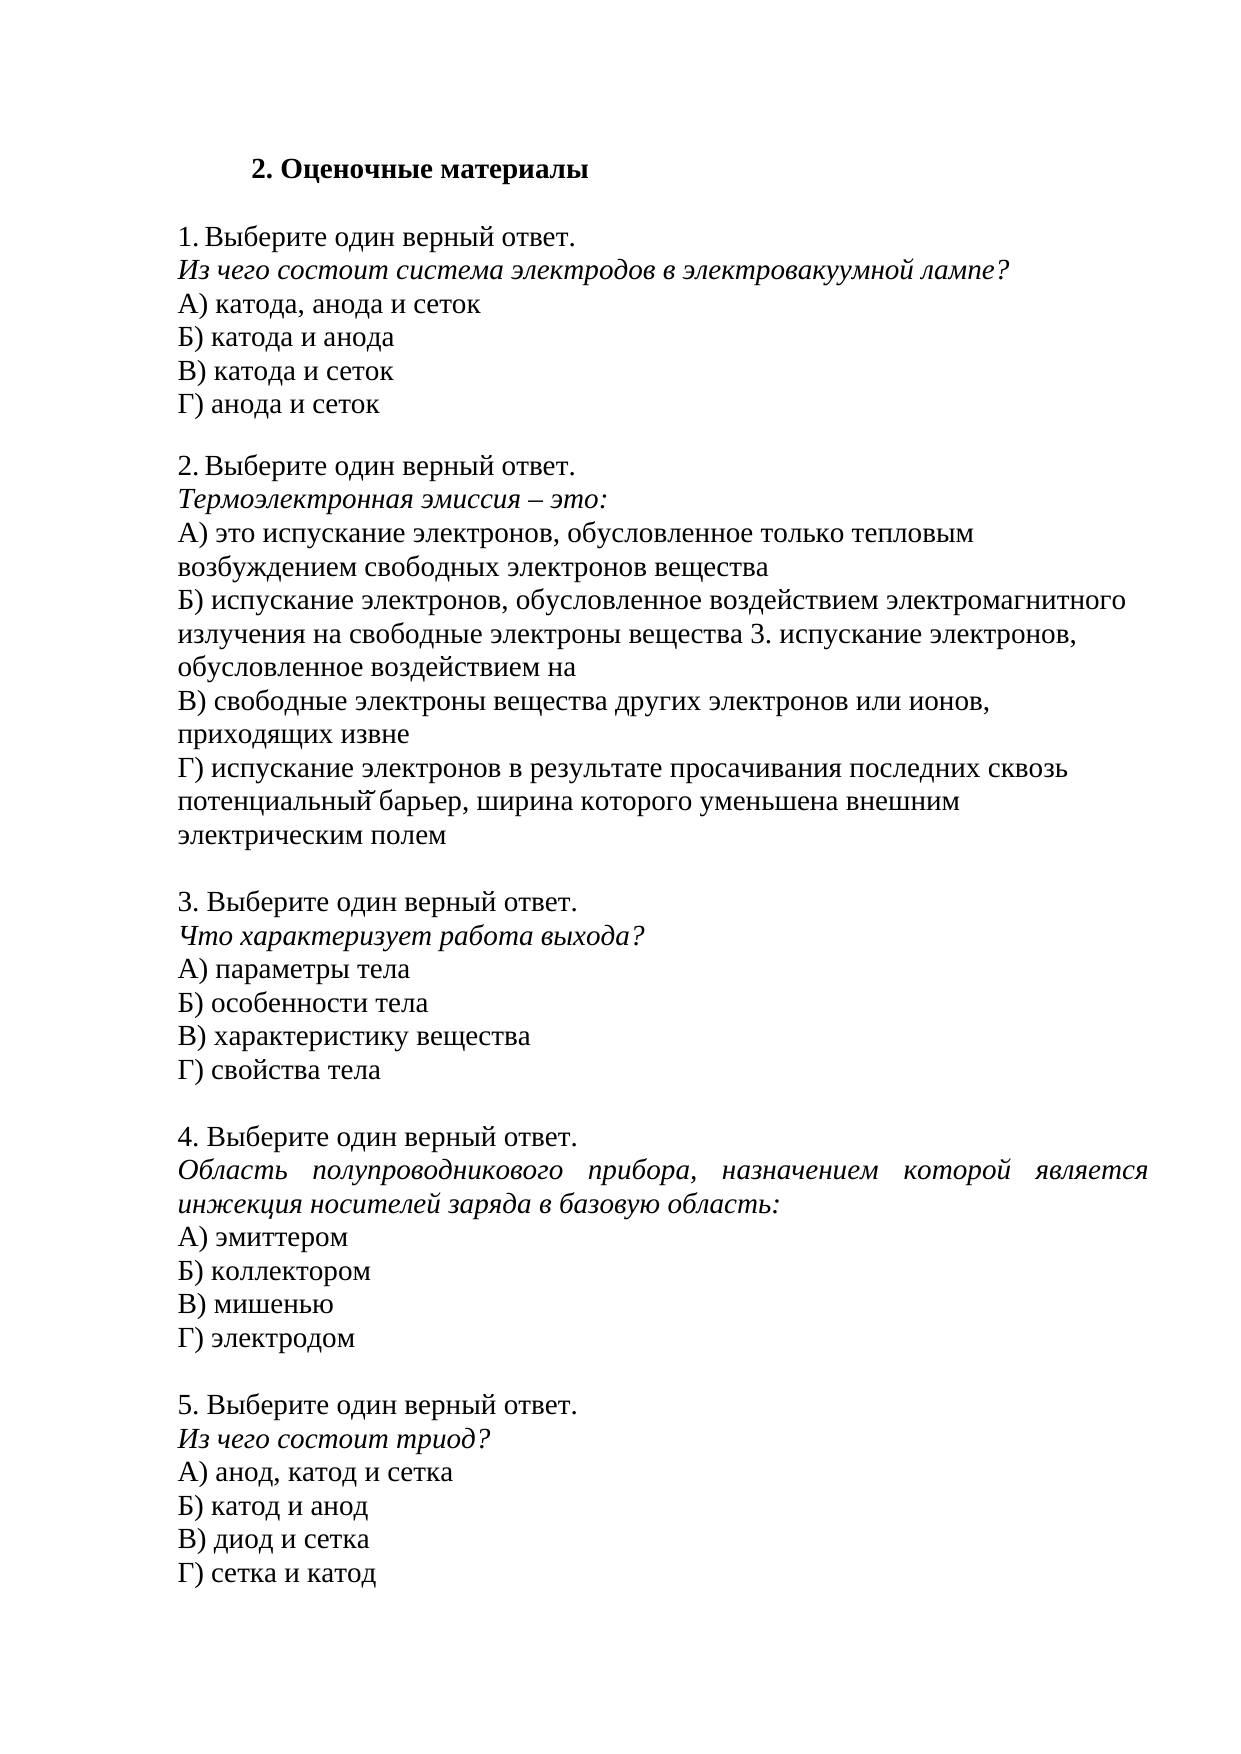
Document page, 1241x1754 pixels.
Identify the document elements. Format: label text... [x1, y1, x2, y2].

text Б) катод и анод [177, 1488, 1152, 1521]
text А) эмиттером [177, 1219, 1152, 1253]
text 1. Выберите один верный ответ. [177, 219, 1152, 252]
text Что характеризует работа выхода? [177, 918, 1152, 951]
text А) катода, анода и сеток [177, 286, 1152, 319]
text В) характеристику вещества [177, 1018, 1152, 1052]
text Термоэлектронная эмиссия – это: [177, 482, 1152, 515]
text Г) сетка и катод [177, 1555, 1152, 1588]
text Б) катода и анода [177, 319, 1152, 353]
text В) мишенью [177, 1287, 1152, 1320]
text Б) испускание электронов, обусловленное воздействием электромагнитного излучения на свободные электроны вещества 3. испускание электронов, обусловленное воздействием на [177, 582, 1152, 683]
text Г) свойства тела [177, 1052, 1152, 1085]
text Б) особенности тела [177, 985, 1152, 1018]
text Из чего состоит система электродов в электровакуумной лампе? [177, 252, 1152, 286]
text В) диод и сетка [177, 1521, 1152, 1555]
text Г) испускание электронов в результате просачивания последних сквозь потенциальный̆ барьер, ширина которого уменьшена внешним электрическим полем [177, 750, 1152, 851]
text А) параметры тела [177, 951, 1152, 985]
text А) это испускание электронов, обусловленное только тепловым возбуждением свободных электронов вещества [177, 515, 1152, 582]
text Б) коллектором [177, 1253, 1152, 1287]
text А) анод, катод и сетка [177, 1454, 1152, 1488]
text Г) анода и сеток [177, 386, 1152, 420]
text Г) электродом [177, 1320, 1152, 1354]
text Из чего состоит триод? [177, 1421, 1152, 1454]
text 5. Выберите один верный ответ. [177, 1387, 1152, 1421]
text В) катода и сеток [177, 353, 1152, 386]
text 3. Выберите один верный ответ. [177, 884, 1152, 918]
text Область полупроводникового прибора, назначением которой является инжекция носителей заряда в базовую область: [177, 1152, 1152, 1219]
text В) свободные электроны вещества других электронов или ионов, приходящих извне [177, 683, 1152, 750]
text 4. Выберите один верный ответ. [177, 1119, 1152, 1152]
text 2. Выберите один верный ответ. [177, 448, 1152, 482]
text 2. Оценочные материалы [177, 152, 1152, 185]
